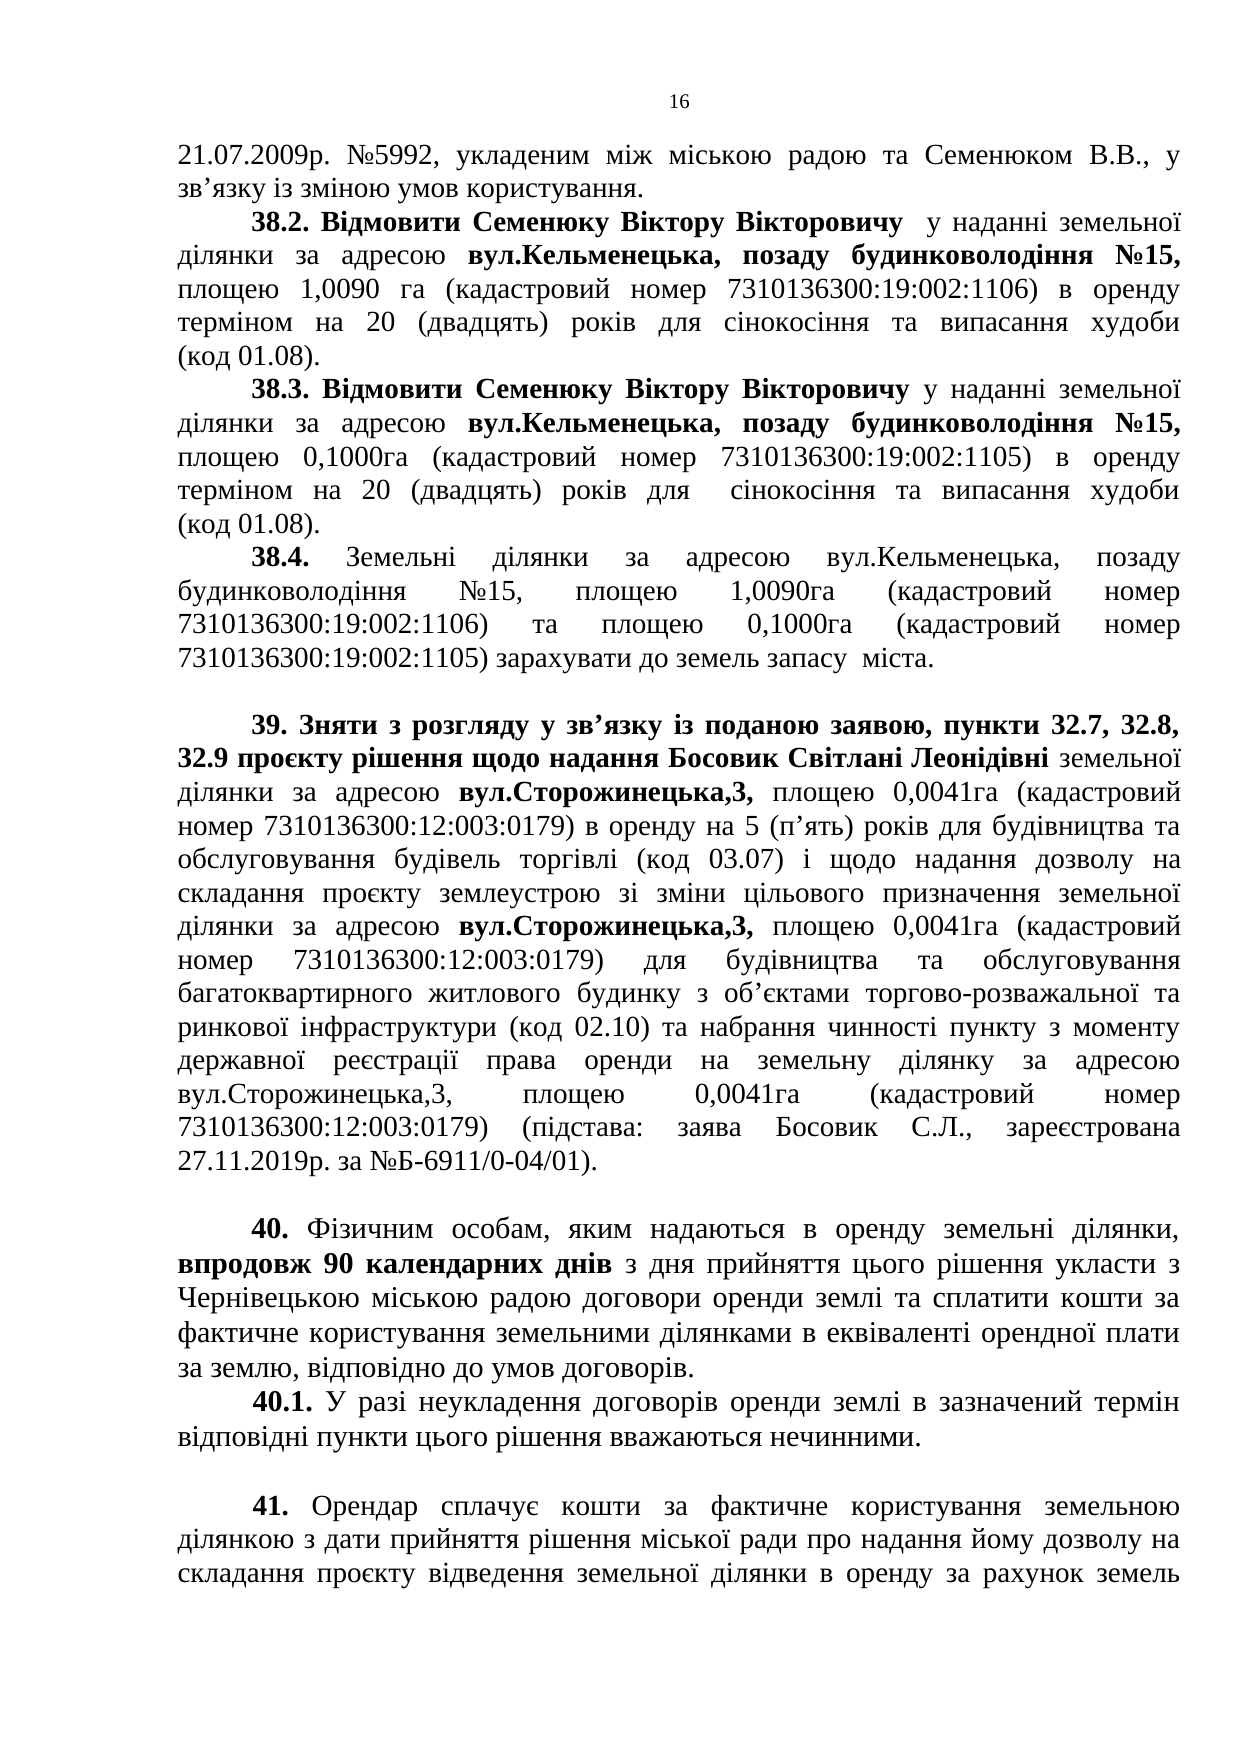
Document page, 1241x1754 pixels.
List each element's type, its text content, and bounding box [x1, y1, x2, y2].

text 40.1. У разі неукладення договорів оренди землі в зазначений термін відповідні пункти цього рішення вважаються нечинними. [177, 1383, 1181, 1453]
text 39. Зняти з розгляду у зв’язку із поданою заявою, пункти 32.7, 32.8, 32.9 проєкту рішення щодо надання Босовик Світлані Леонідівні земельної ділянки за адресою вул.Сторожинецька,3, площею 0,0041га (кадастровий номер 7310136300:12:003:0179) в оренду на 5 (п’ять) років для будівництва та обслуговування будівель торгівлі (код 03.07) і щодо надання дозволу на складання проєкту землеустрою зі зміни цільового призначення земельної ділянки за адресою вул.Сторожинецька,3, площею 0,0041га (кадастровий номер 7310136300:12:003:0179) для будівництва та обслуговування багатоквартирного житлового будинку з об’єктами торгово-розважальної та ринкової інфраструктури (код 02.10) та набрання чинності пункту з моменту державної реєстрації права оренди на земельну ділянку за адресою вул.Сторожинецька,3, площею 0,0041га (кадастровий номер 7310136300:12:003:0179) (підстава: заява Босовик С.Л., зареєстрована 27.11.2019р. за №Б-6911/0-04/01). [177, 707, 1181, 1177]
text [177, 137, 1181, 204]
text 38.2. Відмовити Семенюку Віктору Вікторовичу у наданні земельної ділянки за адресою вул.Кельменецька, позаду будинковолодіння №15, площею 1,0090 га (кадастровий номер 7310136300:19:002:1106) в оренду терміном на 20 (двадцять) років для сінокосіння та випасання худоби (код 01.08). [177, 204, 1181, 372]
text 38.4. Земельні ділянки за адресою вул.Кельменецька, позаду будинковолодіння №15, площею 1,0090га (кадастровий номер 7310136300:19:002:1106) та площею 0,1000га (кадастровий номер 7310136300:19:002:1105) зарахувати до земель запасу міста. [177, 539, 1181, 673]
text 38.3. Відмовити Семенюку Віктору Вікторовичу у наданні земельної ділянки за адресою вул.Кельменецька, позаду будинковолодіння №15, площею 0,1000га (кадастровий номер 7310136300:19:002:1105) в оренду терміном на 20 (двадцять) років для сінокосіння та випасання худоби (код 01.08). [177, 372, 1181, 539]
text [177, 1488, 1181, 1588]
text 40. Фізичним особам, яким надаються в оренду земельні ділянки, впродовж 90 календарних днів з дня прийняття цього рішення укласти з Чернівецькою міською радою договори оренди землі та сплатити кошти за фактичне користування земельними ділянками в еквіваленті орендної плати за землю, відповідно до умов договорів. [177, 1210, 1181, 1383]
